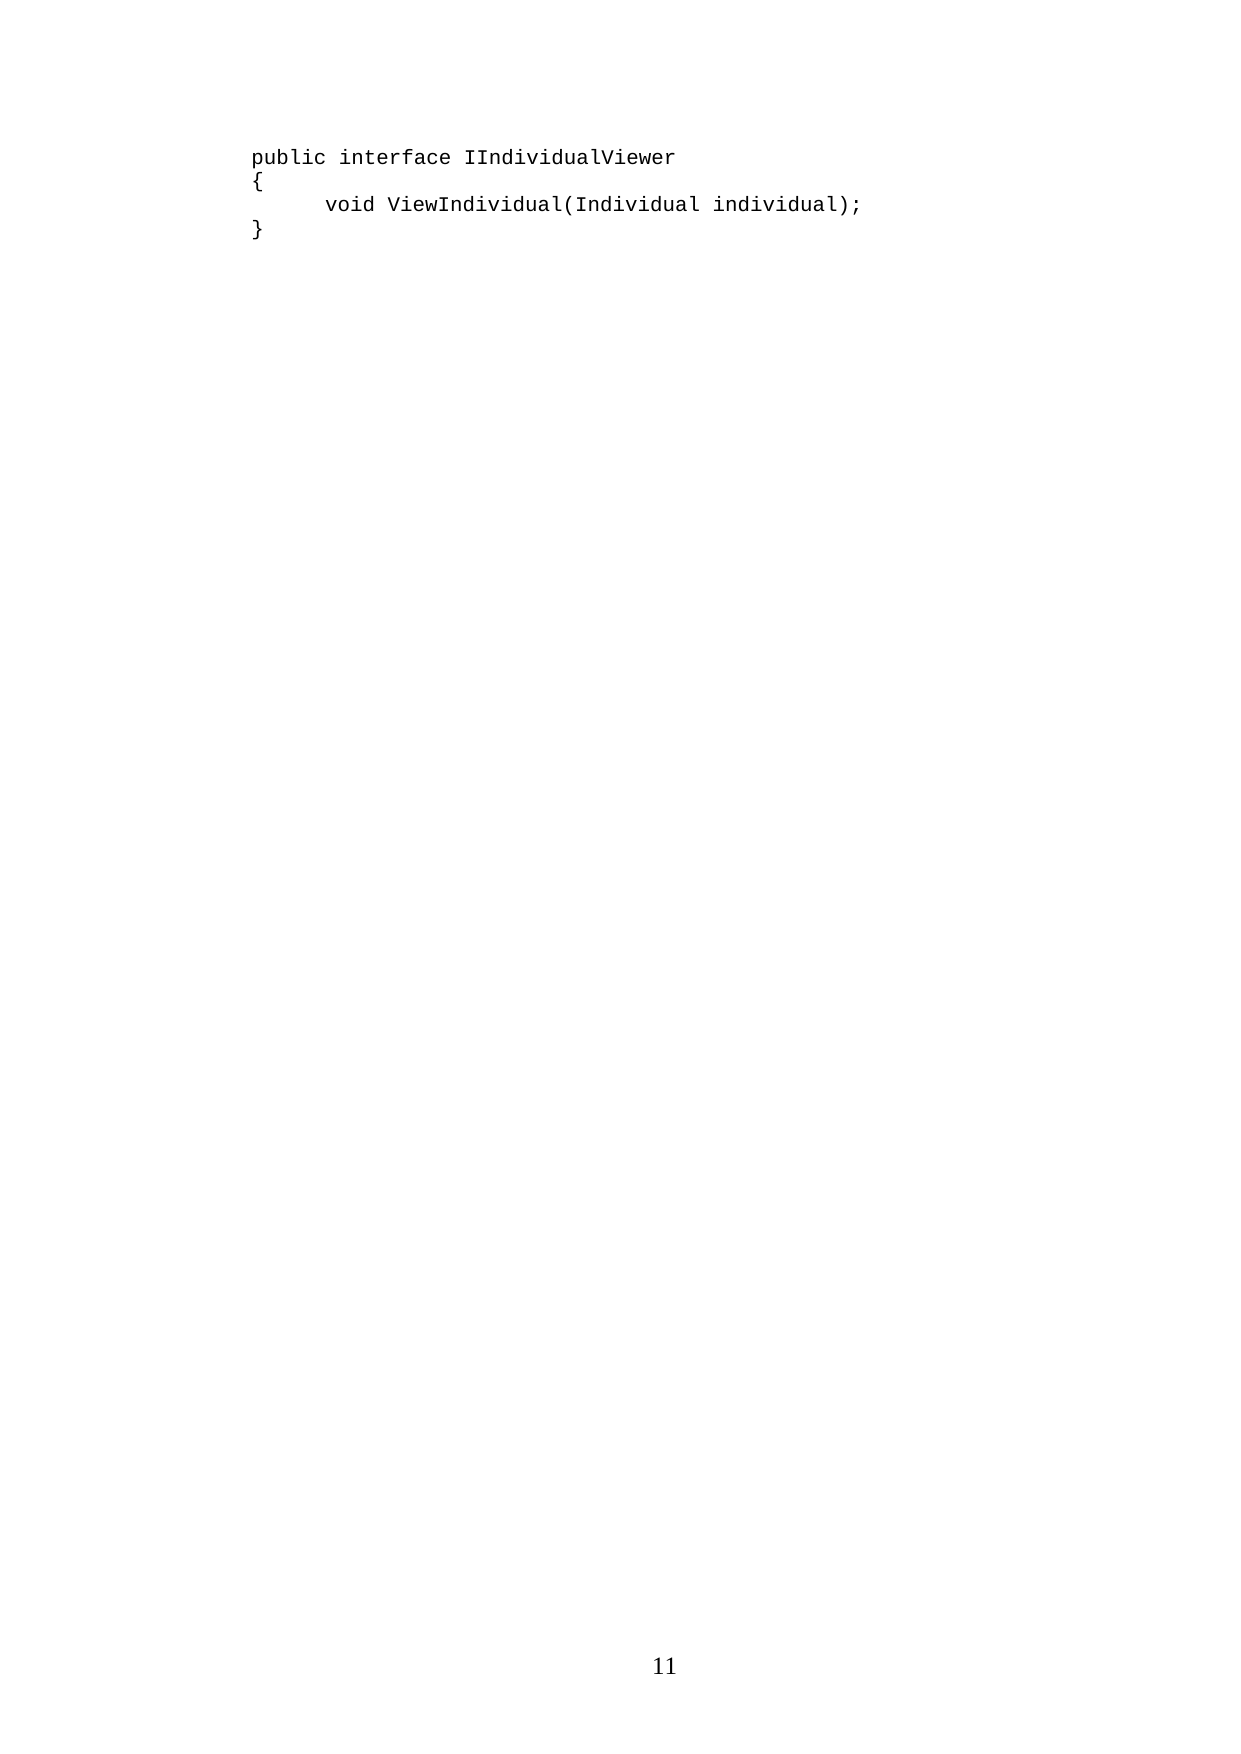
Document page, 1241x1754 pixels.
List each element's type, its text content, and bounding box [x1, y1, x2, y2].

text { [177, 171, 1152, 194]
text } [177, 218, 1152, 241]
text void ViewIndividual(Individual individual); [177, 194, 1152, 218]
text public interface IIndividualViewer [177, 147, 1152, 171]
